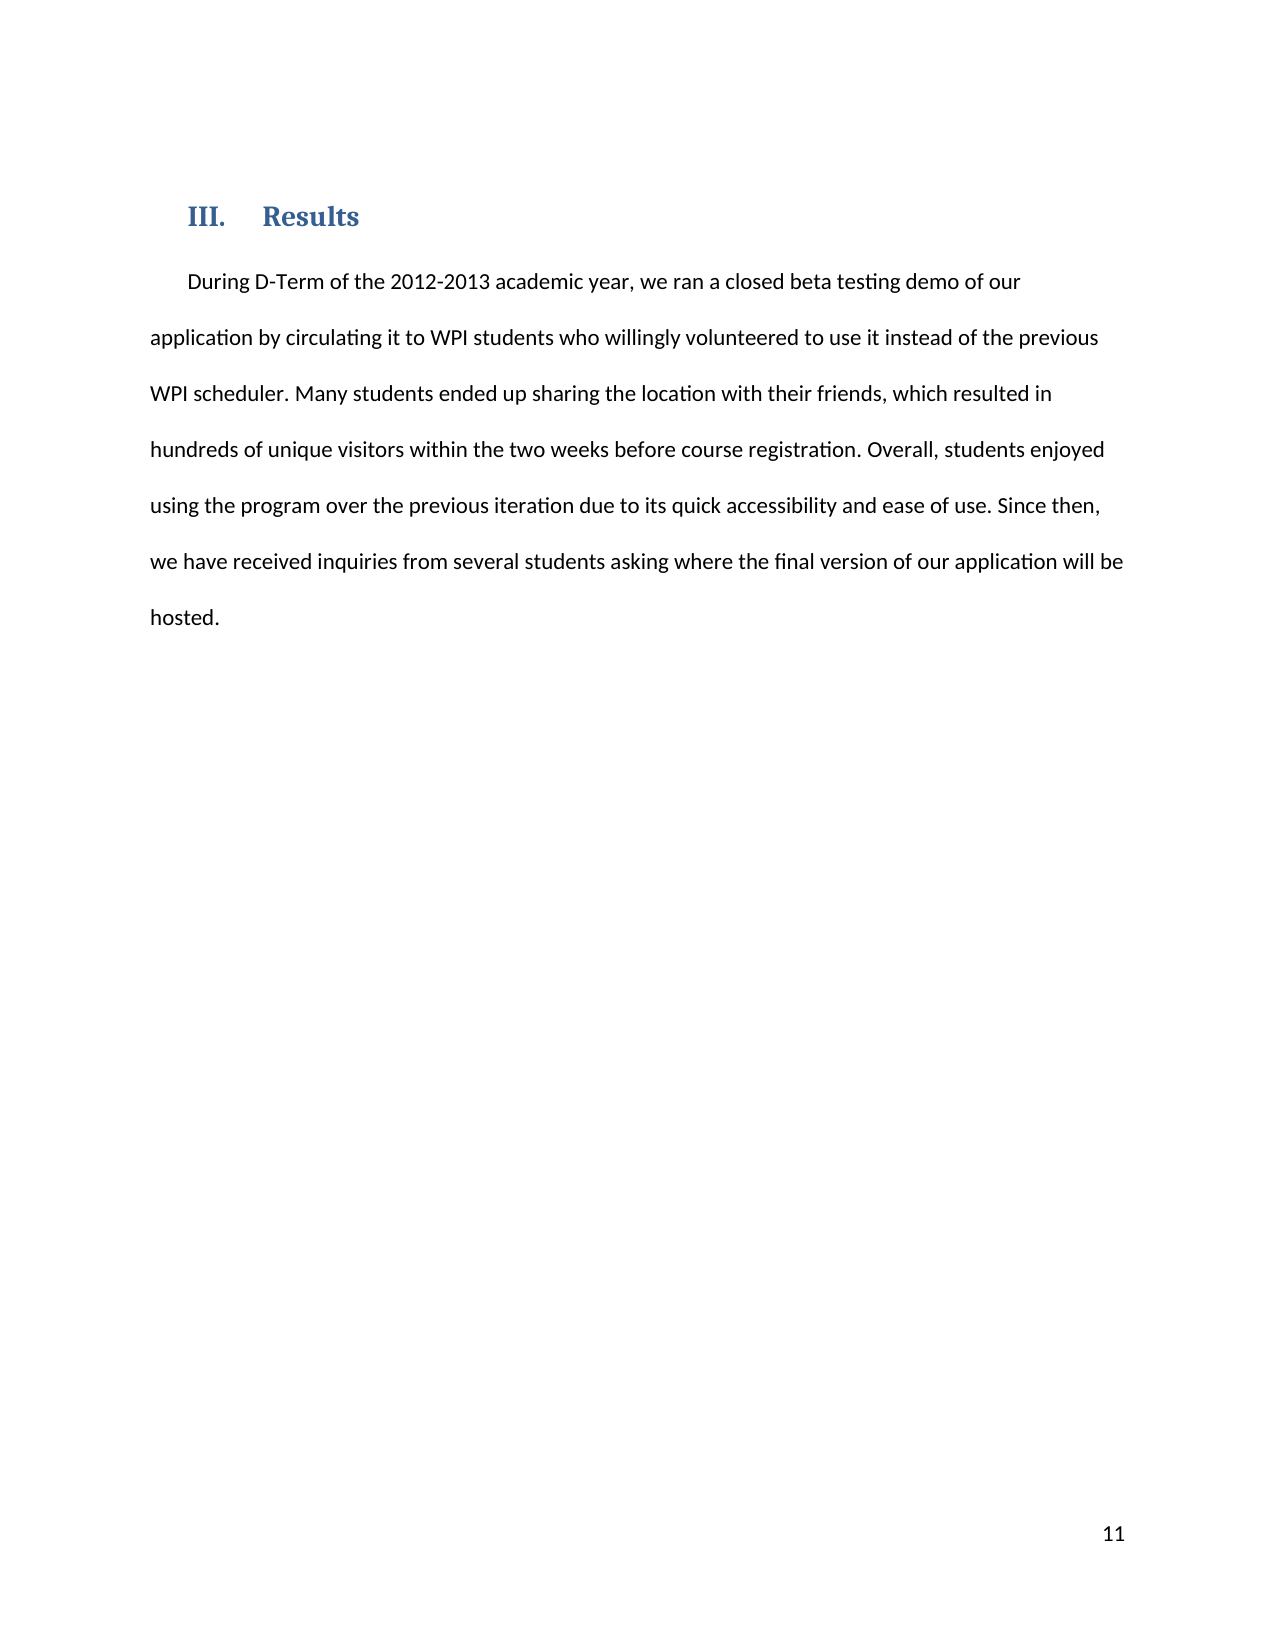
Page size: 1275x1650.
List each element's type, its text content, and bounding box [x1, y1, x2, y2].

text During D-Term of the 2012-2013 academic year, we ran a closed beta testing demo of our application by circulating it to WPI students who willingly volunteered to use it instead of the previous WPI scheduler. Many students ended up sharing the location with their friends, which resulted in hundreds of unique visitors within the two weeks before course registration. Overall, students enjoyed using the program over the previous iteration due to its quick accessibility and ease of use. Since then, we have received inquiries from several students asking where the final version of our application will be hosted. [150, 267, 1125, 631]
subtitle Results [187, 200, 1125, 233]
